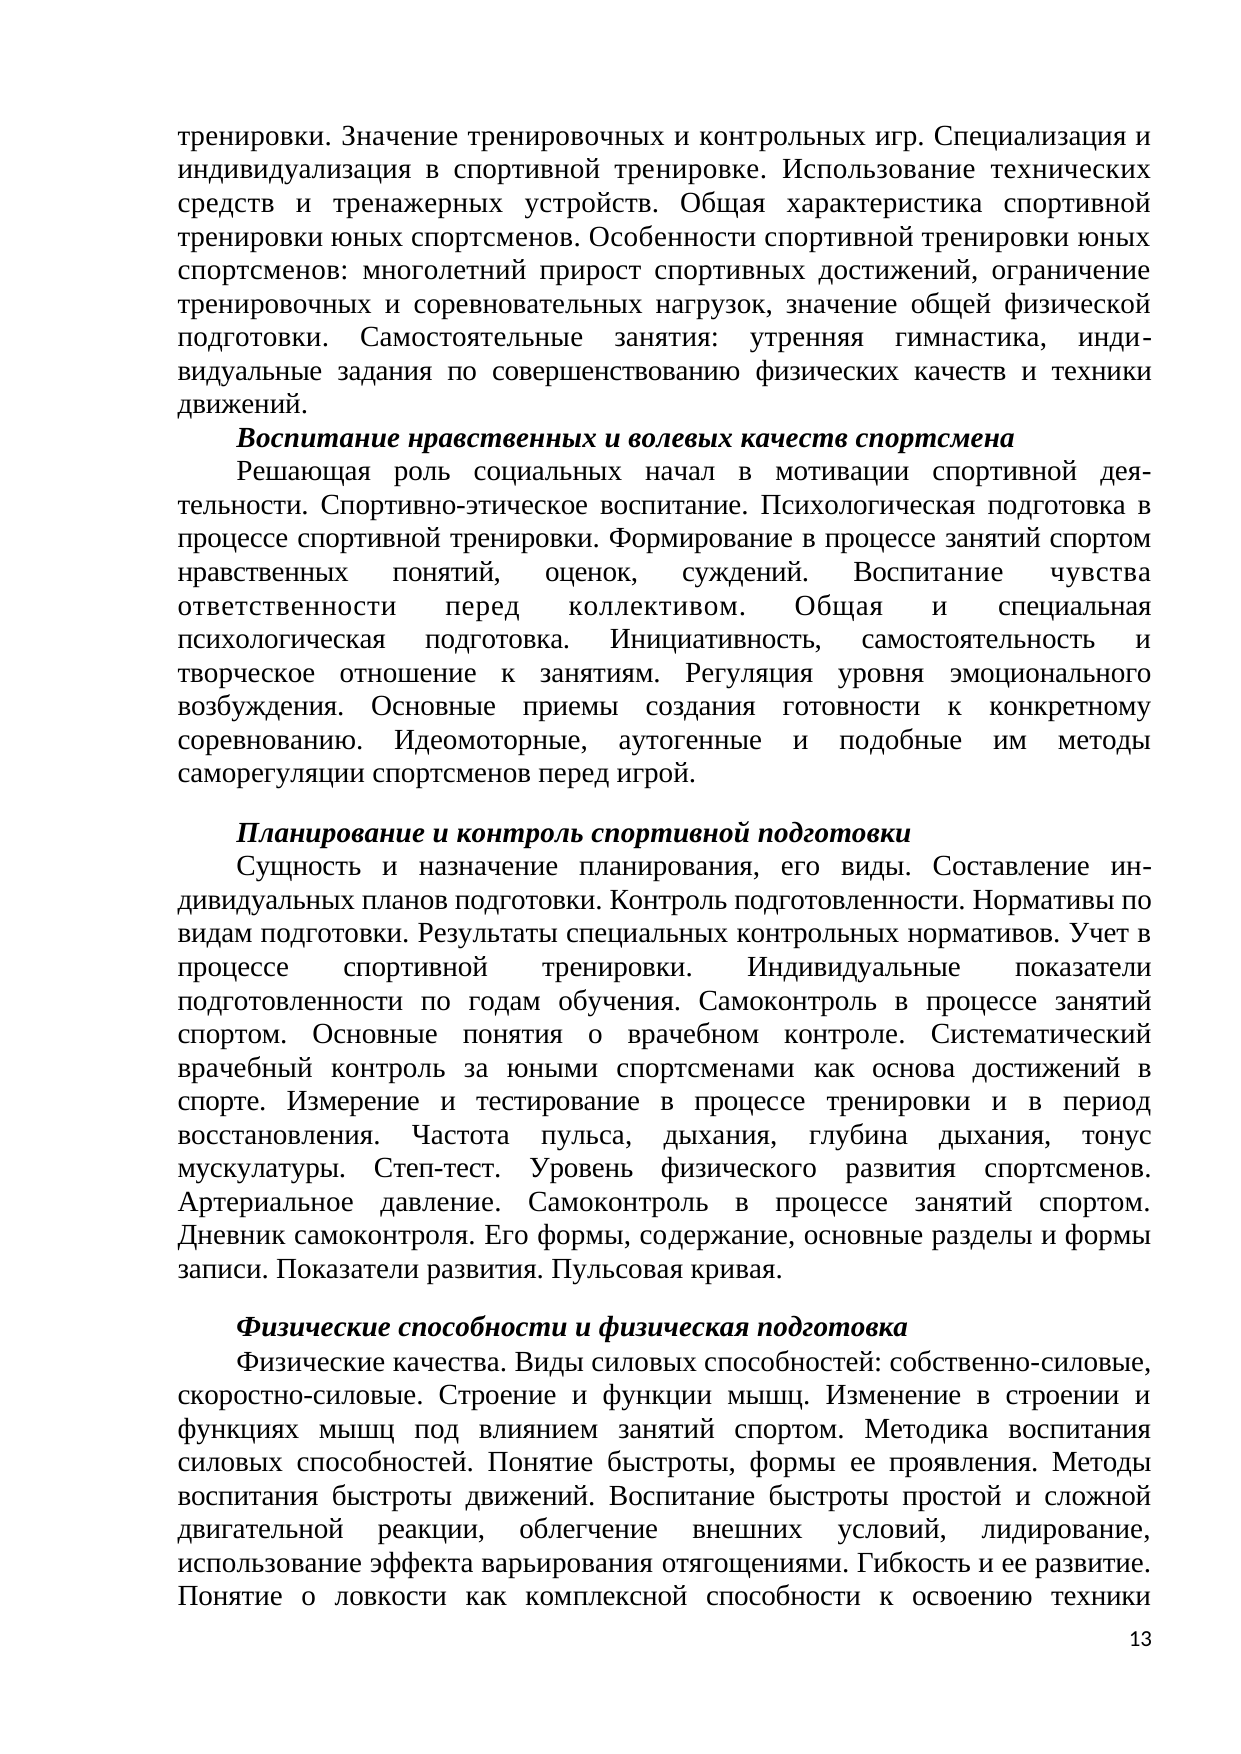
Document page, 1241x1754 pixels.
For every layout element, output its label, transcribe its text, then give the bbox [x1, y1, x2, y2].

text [177, 118, 1152, 420]
text Планирование и контроль спортивной подготовки [177, 815, 1152, 848]
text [177, 1344, 1151, 1612]
text Воспитание нравственных и волевых качеств спортсмена [177, 420, 1152, 453]
text Решающая роль социальных начал в мотивации спортивной деятельности. Спортивно-этическое воспитание. Психологическая подготовка в процессе спортивной тренировки. Формирование в процессе занятий спортом нравственных понятий, оценок, суждений. Воспитание чувства ответственности перед коллективом. Общая и специальная психологическая подготовка. Инициативность, самостоятельность и творческое отношение к занятиям. Регуляция уровня эмоционального возбуждения. Основные приемы создания готовности к конкретному соревнованию. Идеомоторные, аутогенные и подобные им методы саморегуляции спортсменов перед игрой. [177, 453, 1151, 789]
text Сущность и назначение планирования, его виды. Составление индивидуальных планов подготовки. Контроль подготовленности. Нормативы по видам подготовки. Результаты специальных контрольных нормативов. Учет в процессе спортивной тренировки. Индивидуальные показатели подготовленности по годам обучения. Самоконтроль в процессе занятий спортом. Основные понятия о врачебном контроле. Систематический врачебный контроль за юными спортсменами как основа достижений в спорте. Измерение и тестирование в процессе тренировки и в период восстановления. Частота пульса, дыхания, глубина дыхания, тонус мускулатуры. Степ-тест. Уровень физического развития спортсменов. Артериальное давление. Самоконтроль в процессе занятий спортом. Дневник самоконтроля. Его формы, содержание, основные разделы и формы записи. Показатели развития. Пульсовая кривая. [177, 848, 1152, 1284]
text Физические способности и физическая подготовка [177, 1309, 1152, 1343]
